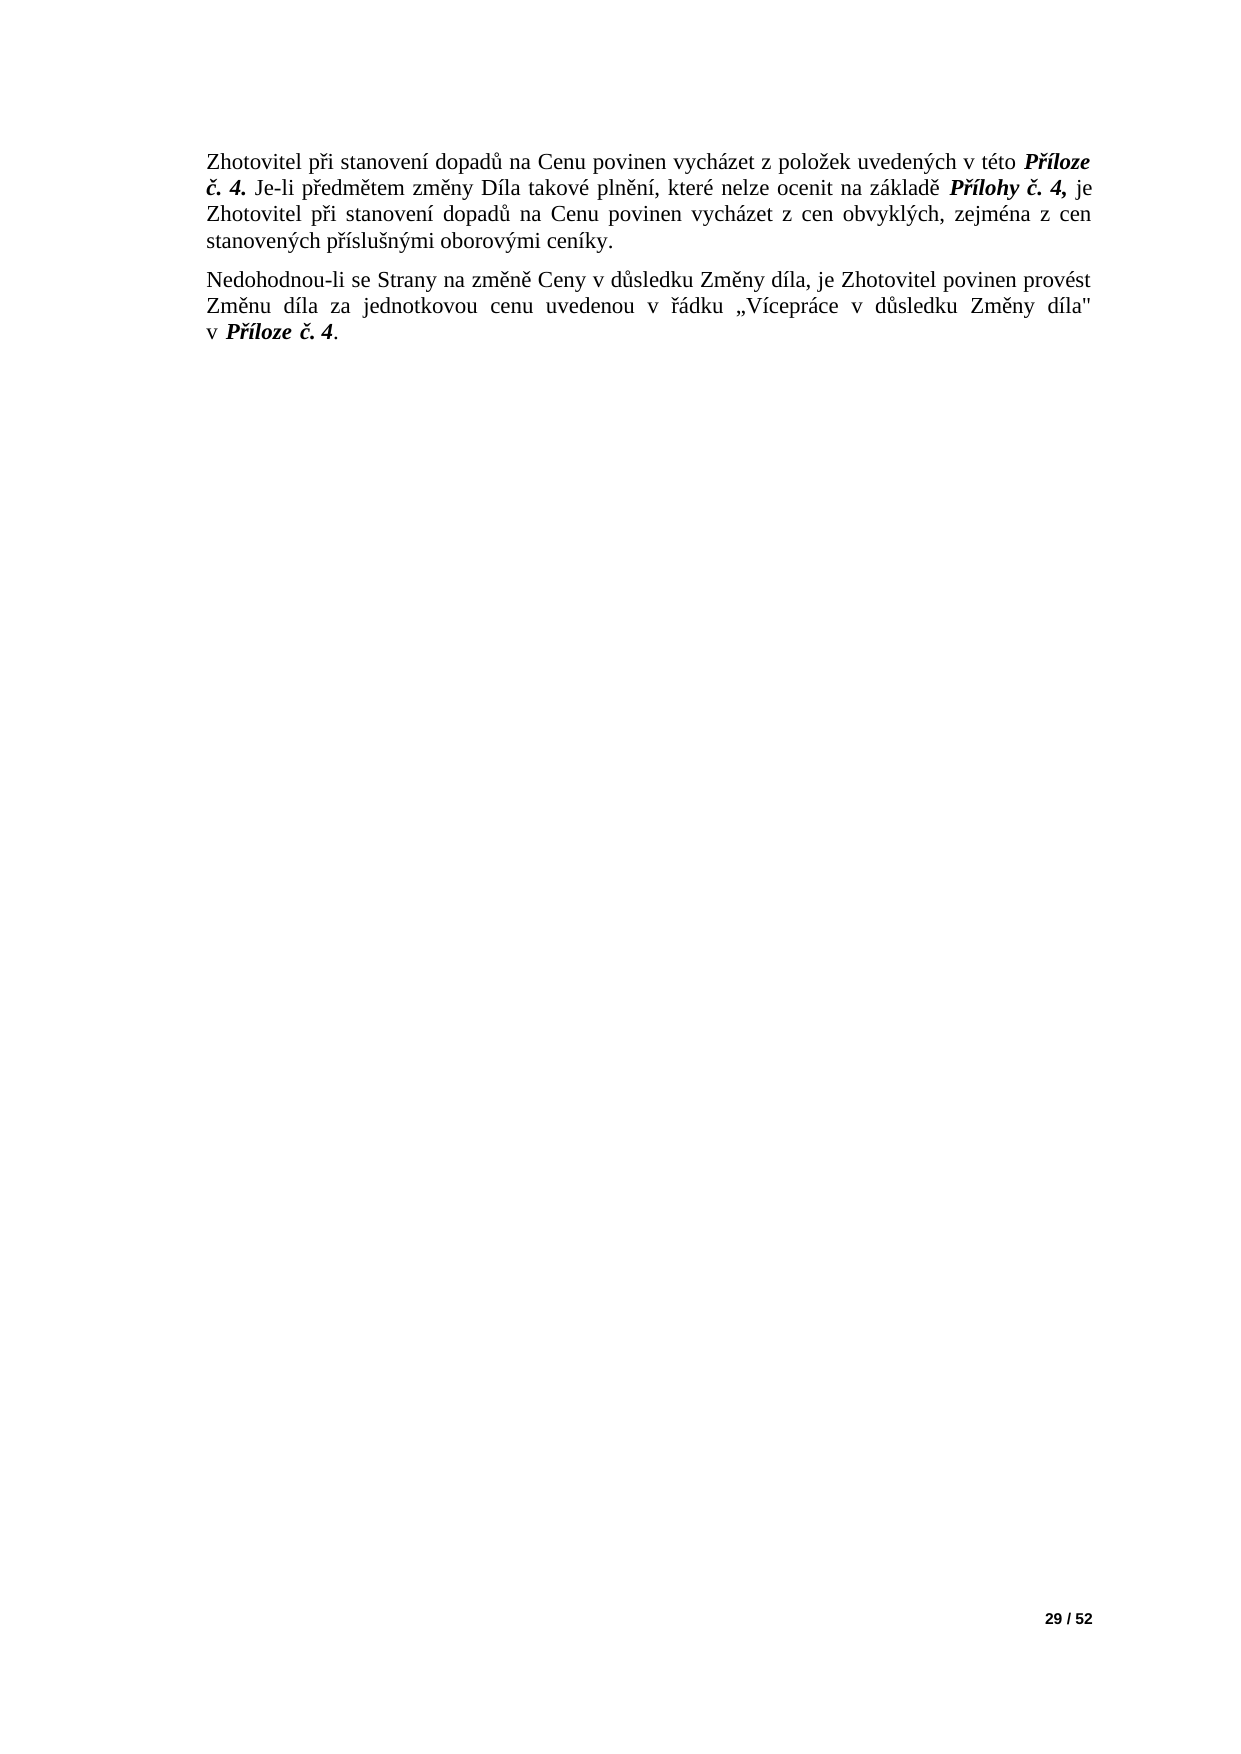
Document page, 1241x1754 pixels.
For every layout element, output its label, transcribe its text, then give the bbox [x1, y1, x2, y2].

text Nedohodnou-li se Strany na změně Ceny v důsledku Změny díla, je Zhotovitel povinen provést Změnu díla za jednotkovou cenu uvedenou v řádku „Vícepráce v důsledku Změny díla" v Příloze č. 4. [206, 266, 1092, 345]
